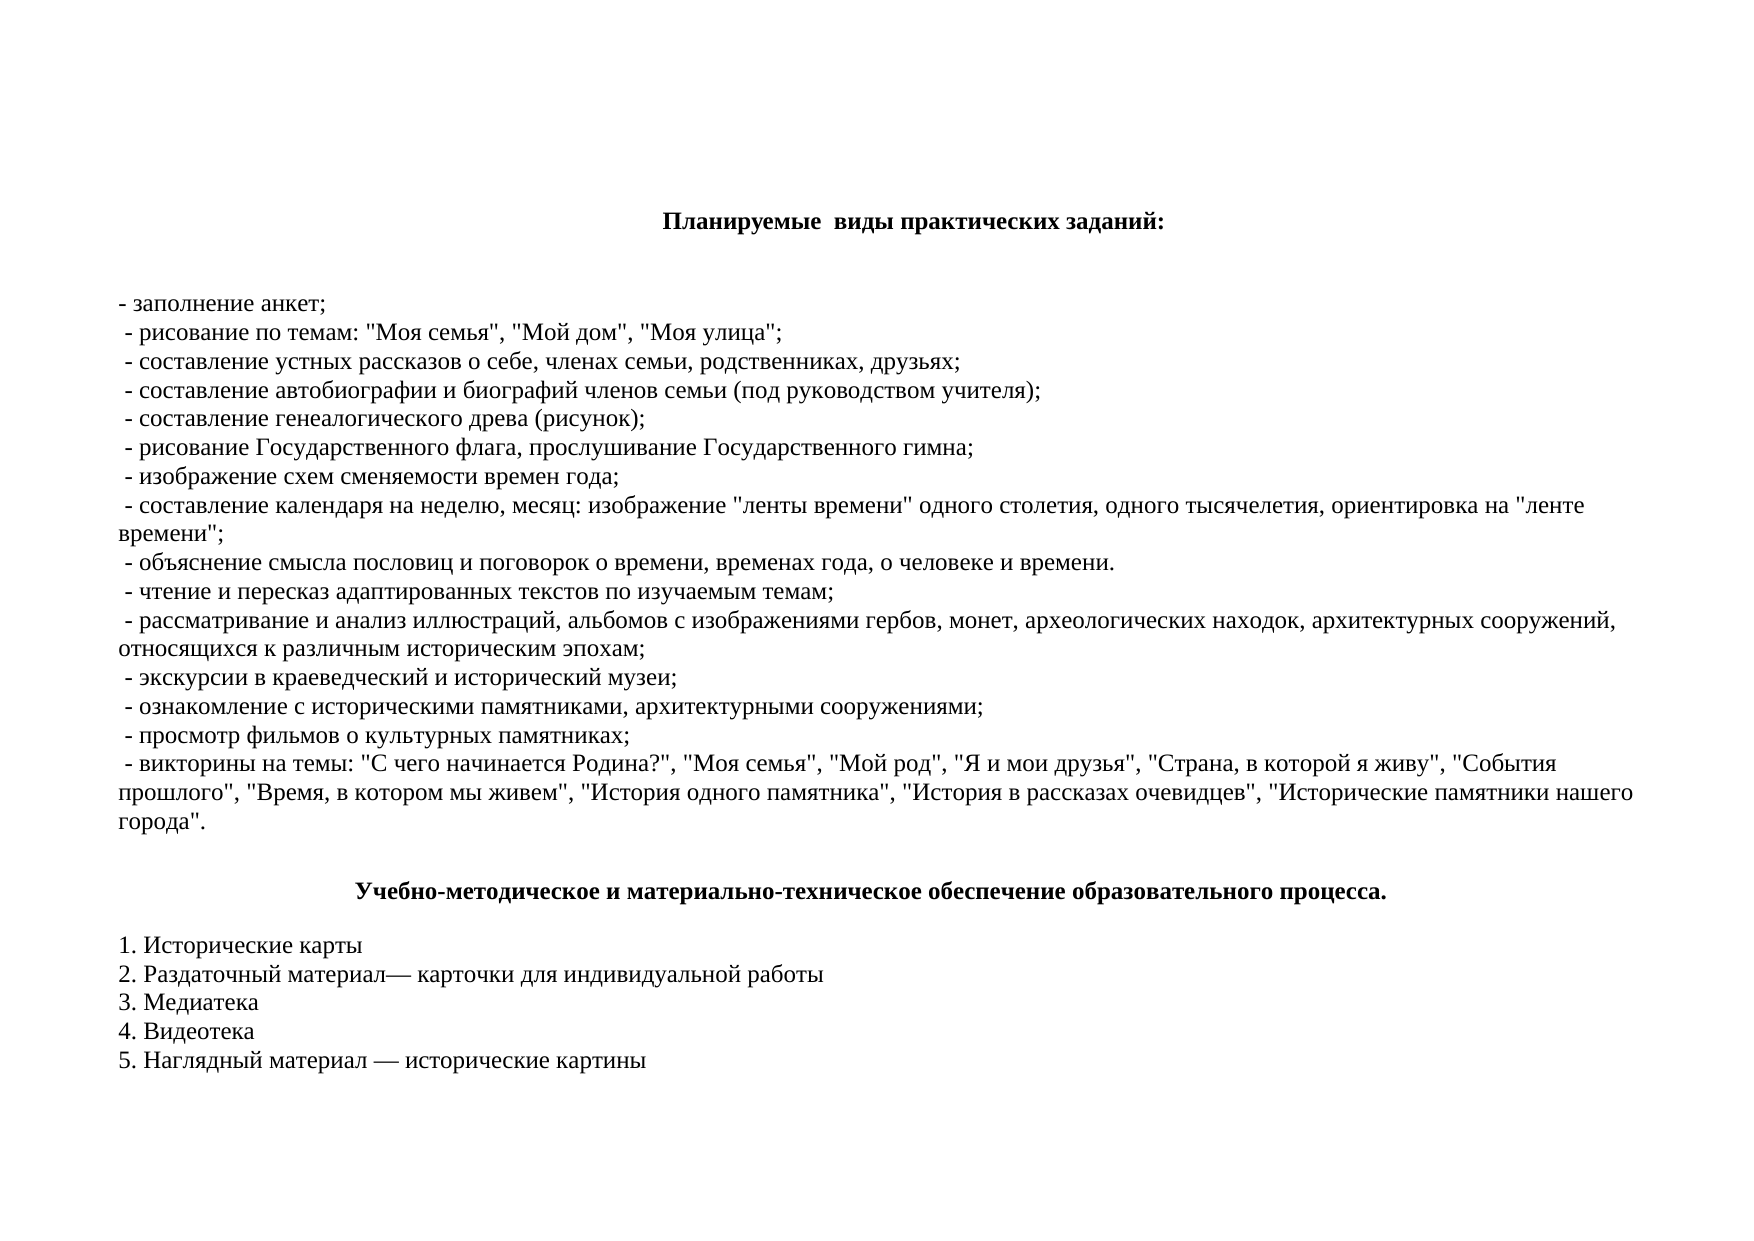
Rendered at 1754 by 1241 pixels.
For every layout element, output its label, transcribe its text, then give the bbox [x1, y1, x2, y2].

text 2. Раздаточный материал— карточки для индивидуальной работы [118, 959, 1636, 987]
text Учебно-методическое и материально-техническое обеспечение образовательного процесса. [118, 876, 1636, 905]
text - ознакомление с историческими памятниками, архитектурными сооружениями; - просмотр фильмов о культурных памятниках; - викторины на темы: "С чего начинается Родина?", "Моя семья", "Мой род", "Я и мои друзья", "Страна, в которой я живу", "События прошлого", "Время, в котором мы живем", "История одного памятника", "История в рассказах очевидцев", "Исторические памятники нашего города". [118, 691, 1636, 835]
text 3. Медиатека [118, 987, 1636, 1016]
text 4. Видеотека [118, 1016, 1636, 1045]
text - объяснение смысла пословиц и поговорок о времени, временах года, о человеке и времени. - чтение и пересказ адаптированных текстов по изучаемым темам; - рассматривание и анализ иллюстраций, альбомов с изображениями гербов, монет, археологических находок, архитектурных сооружений, относящихся к различным историческим эпохам; - экскурсии в краеведческий и исторический музеи; [118, 547, 1636, 691]
text 1. Исторические карты [118, 930, 1636, 959]
text - заполнение анкет; - рисование по темам: "Моя семья", "Мой дом", "Моя улица"; - составление устных рассказов о себе, членах семьи, родственниках, друзьях; - составление автобиографии и биографий членов семьи (под руководством учителя); - составление генеалогического древа (рисунок); - рисование Государственного флага, прослушивание Государственного гимна; - изображение схем сменяемости времен года; - составление календаря на неделю, месяц: изображение "ленты времени" одного столетия, одного тысячелетия, ориентировка на "ленте времени"; [118, 288, 1636, 547]
subtitle Планируемые виды практических заданий: [118, 206, 1636, 235]
text 5. Наглядный материал — исторические картины [118, 1045, 1636, 1074]
